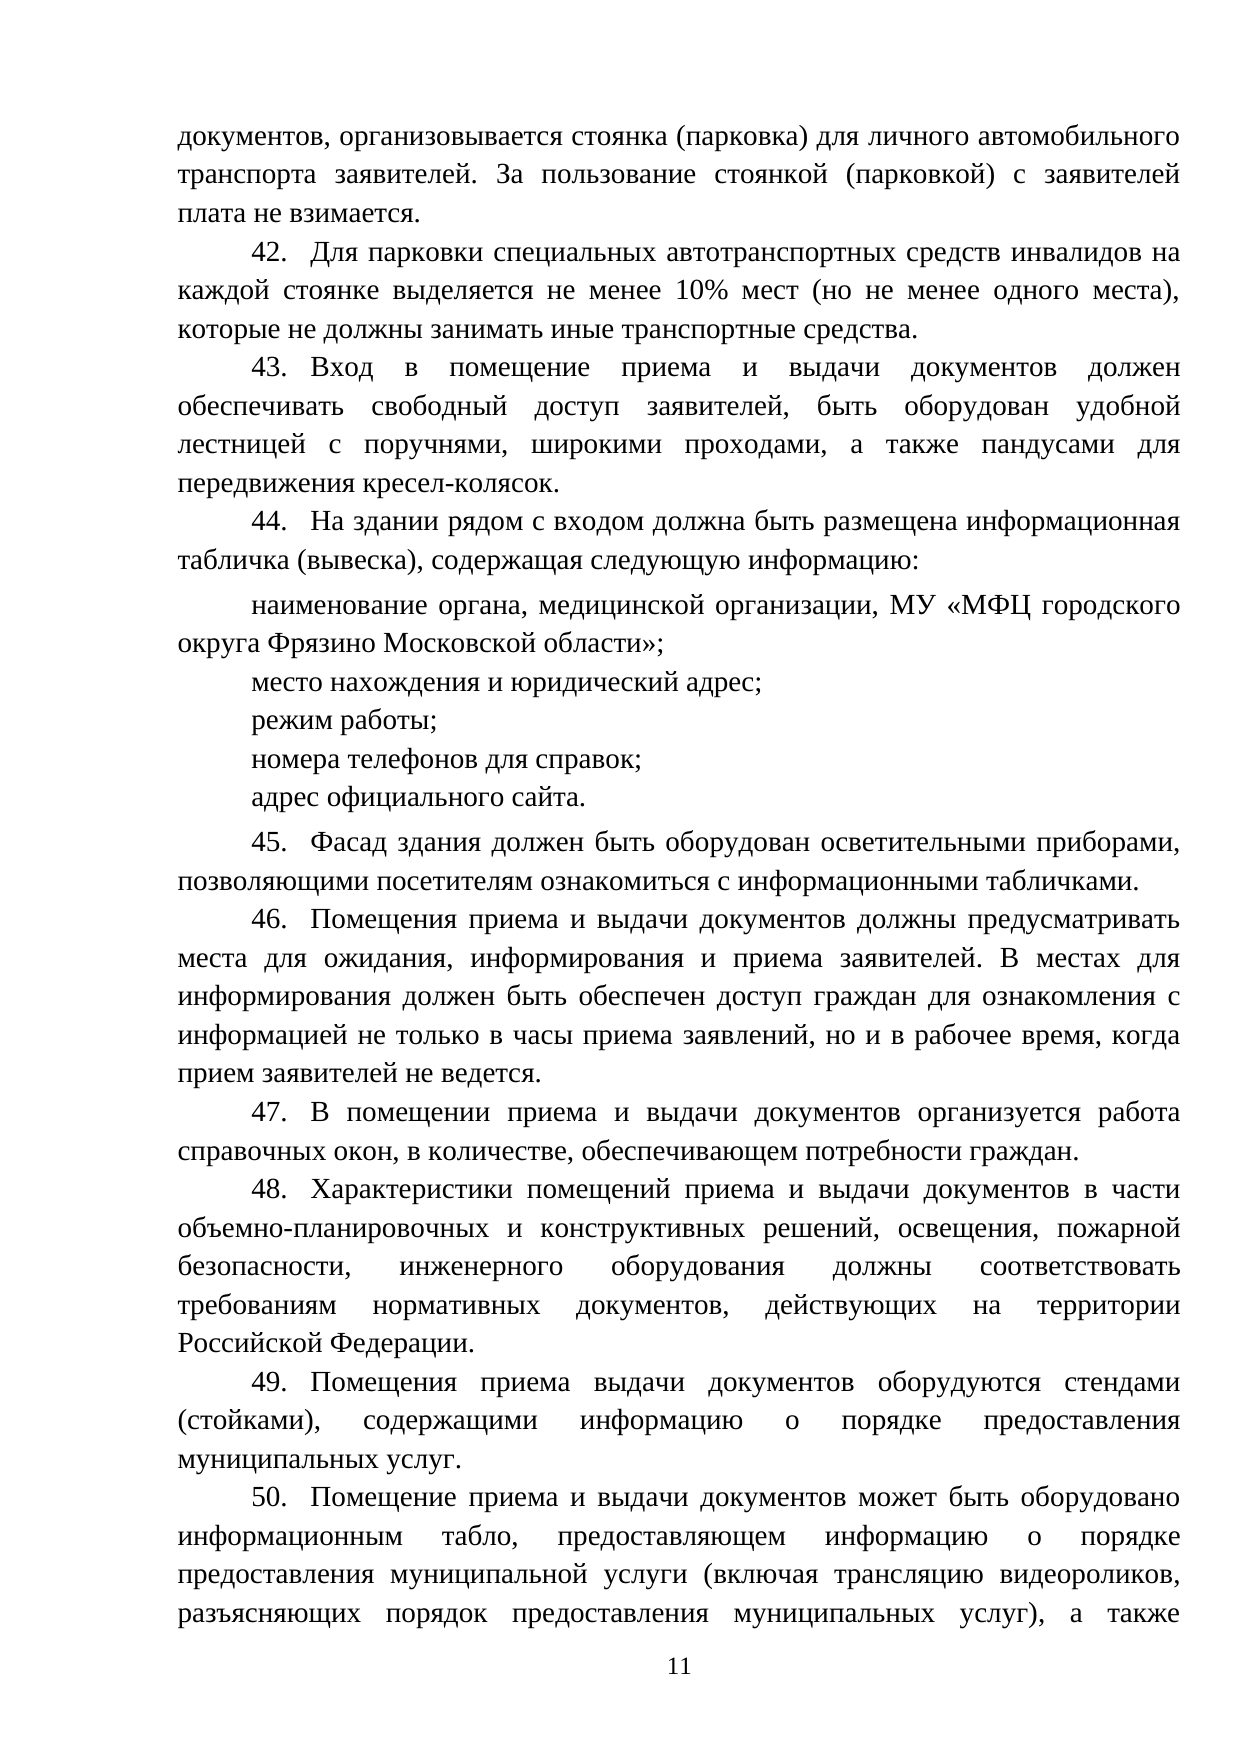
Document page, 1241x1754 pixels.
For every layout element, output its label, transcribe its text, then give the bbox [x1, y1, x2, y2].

list В помещении приема и выдачи документов организуется работа справочных окон, в количестве, обеспечивающем потребности граждан. [177, 1094, 1181, 1166]
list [177, 1479, 1181, 1629]
list Фасад здания должен быть оборудован осветительными приборами, позволяющими посетителям ознакомиться с информационными табличками. [177, 824, 1181, 896]
text режим работы; [177, 702, 1181, 736]
list Помещения приема и выдачи документов должны предусматривать места для ожидания, информирования и приема заявителей. В местах для информирования должен быть обеспечен доступ граждан для ознакомления с информацией не только в часы приема заявлений, но и в рабочее время, когда прием заявителей не ведется. [177, 901, 1181, 1089]
text наименование органа, медицинской организации, МУ «МФЦ городского округа Фрязино Московской области»; [177, 587, 1181, 659]
text место нахождения и юридический адрес; [177, 664, 1181, 697]
list Для парковки специальных автотранспортных средств инвалидов на каждой стоянке выделяется не менее 10% мест (но не менее одного места), которые не должны занимать иные транспортные средства. [177, 234, 1181, 344]
text номера телефонов для справок; [177, 741, 1181, 774]
list На здании рядом с входом должна быть размещена информационная табличка (вывеска), содержащая следующую информацию: [177, 503, 1181, 576]
list Характеристики помещений приема и выдачи документов в части объемно-планировочных и конструктивных решений, освещения, пожарной безопасности, инженерного оборудования должны соответствовать требованиям нормативных документов, действующих на территории Российской Федерации. [177, 1171, 1181, 1359]
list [177, 118, 1181, 229]
list Помещения приема выдачи документов оборудуются стендами (стойками), содержащими информацию о порядке предоставления муниципальных услуг. [177, 1364, 1181, 1474]
list Вход в помещение приема и выдачи документов должен обеспечивать свободный доступ заявителей, быть оборудован удобной лестницей с поручнями, широкими проходами, а также пандусами для передвижения кресел-колясок. [177, 349, 1181, 498]
text адрес официального сайта. [177, 779, 1181, 813]
